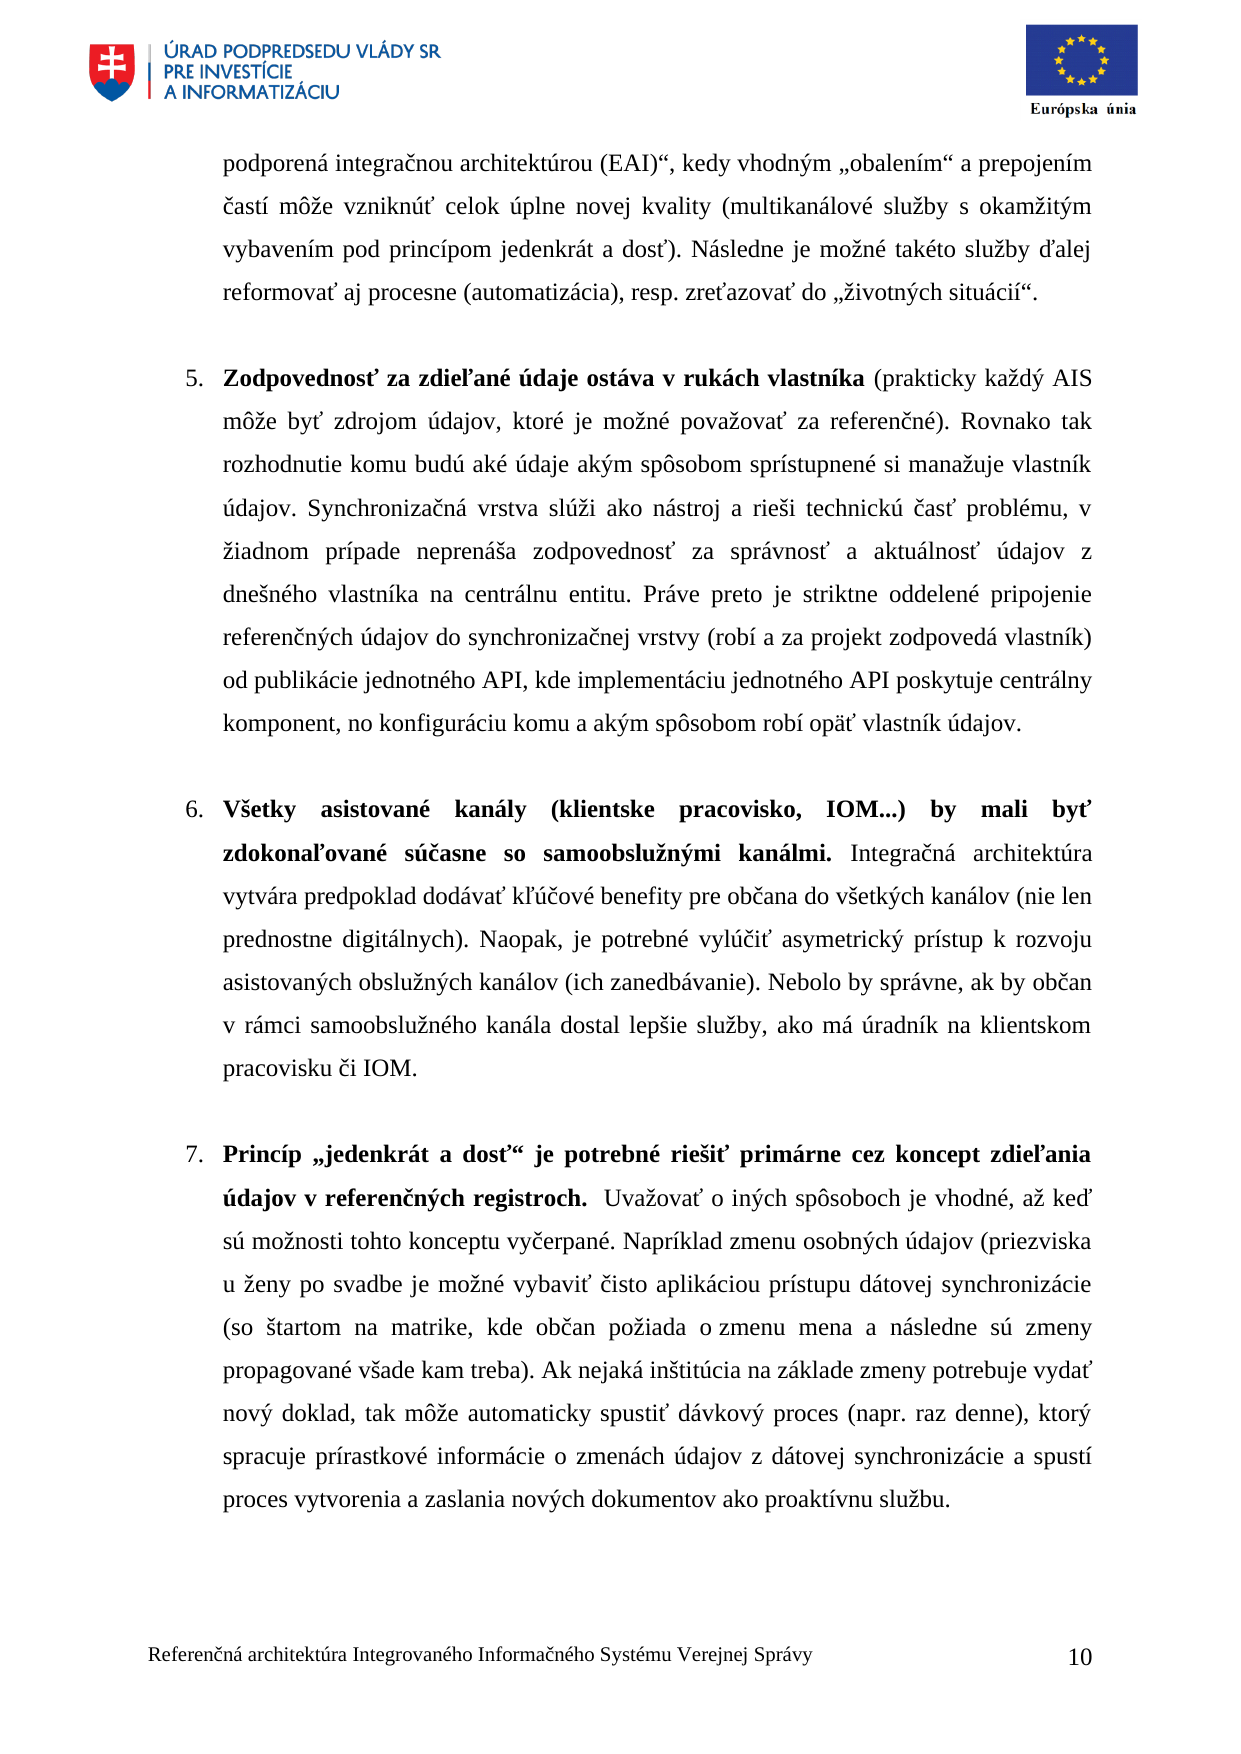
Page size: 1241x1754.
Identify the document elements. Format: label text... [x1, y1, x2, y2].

picture [1020, 19, 1143, 121]
picture [46, 0, 484, 142]
list Princíp „jedenkrát a dosť“ je potrebné riešiť primárne cez koncept zdieľania údajov v referenčných registroch. Uvažovať o iných spôsoboch je vhodné, až keď sú možnosti tohto konceptu vyčerpané. Napríklad zmenu osobných údajov (priezviska u ženy po svadbe je možné vybaviť čisto aplikáciou prístupu dátovej synchronizácie (so štartom na matrike, kde občan požiada o zmenu mena a následne sú zmeny propagované všade kam treba). Ak nejaká inštitúcia na základe zmeny potrebuje vydať nový doklad, tak môže automaticky spustiť dávkový proces (napr. raz denne), ktorý spracuje prírastkové informácie o zmenách údajov z dátovej synchronizácie a spustí proces vytvorenia a zaslania nových dokumentov ako proaktívnu službu. [185, 1139, 1093, 1513]
list Zodpovednosť za zdieľané údaje ostáva v rukách vlastníka (prakticky každý AIS môže byť zdrojom údajov, ktoré je možné považovať za referenčné). Rovnako tak rozhodnutie komu budú aké údaje akým spôsobom sprístupnené si manažuje vlastník údajov. Synchronizačná vrstva slúži ako nástroj a rieši technickú časť problému, v žiadnom prípade neprenáša zodpovednosť za správnosť a aktuálnosť údajov z dnešného vlastníka na centrálnu entitu. Práve preto je striktne oddelené pripojenie referenčných údajov do synchronizačnej vrstvy (robí a za projekt zodpovedá vlastník) od publikácie jednotného API, kde implementáciu jednotného API poskytuje centrálny komponent, no konfiguráciu komu a akým spôsobom robí opäť vlastník údajov. [185, 363, 1093, 737]
list Všetky asistované kanály (klientske pracovisko, IOM...) by mali byť zdokonaľované súčasne so samoobslužnými kanálmi. Integračná architektúra vytvára predpoklad dodávať kľúčové benefity pre občana do všetkých kanálov (nie len prednostne digitálnych). Naopak, je potrebné vylúčiť asymetrický prístup k rozvoju asistovaných obslužných kanálov (ich zanedbávanie). Nebolo by správne, ak by občan v rámci samoobslužného kanála dostal lepšie služby, ako má úradník na klientskom pracovisku či IOM. [185, 794, 1093, 1082]
